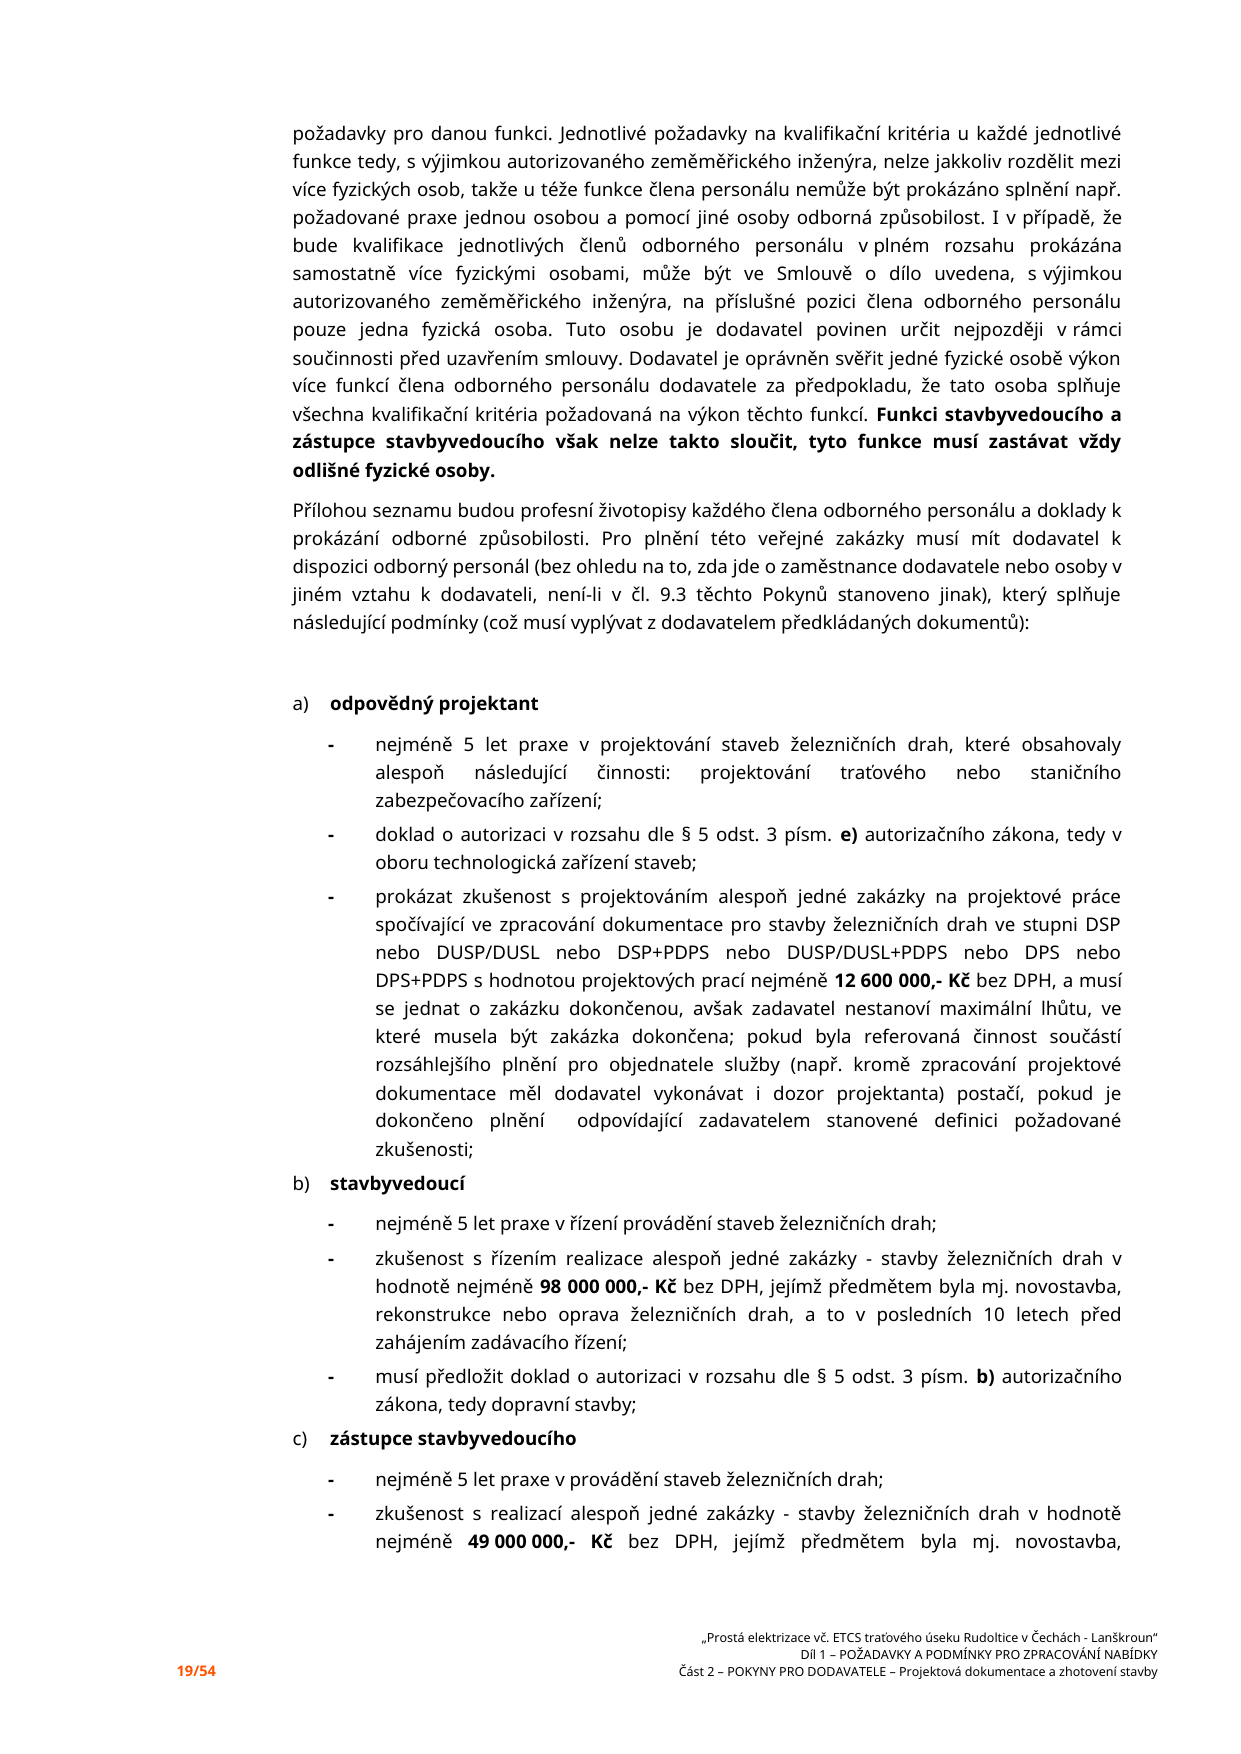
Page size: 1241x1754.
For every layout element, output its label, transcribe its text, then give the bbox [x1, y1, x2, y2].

text musí předložit doklad o autorizaci v rozsahu dle § 5 odst. 3 písm. b) autorizačního zákona, tedy dopravní stavby; [328, 1363, 1122, 1417]
list odpovědný projektant [292, 691, 1122, 716]
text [292, 121, 1122, 482]
text prokázat zkušenost s projektováním alespoň jedné zakázky na projektové práce spočívající ve zpracování dokumentace pro stavby železničních drah ve stupni DSP nebo DUSP/DUSL nebo DSP+PDPS nebo DUSP/DUSL+PDPS nebo DPS nebo DPS+PDPS s hodnotou projektových prací nejméně 12 600 000,- Kč bez DPH, a musí se jednat o zakázku dokončenou, avšak zadavatel nestanoví maximální lhůtu, ve které musela být zakázka dokončena; pokud byla referovaná činnost součástí rozsáhlejšího plnění pro objednatele služby (např. kromě zpracování projektové dokumentace měl dodavatel vykonávat i dozor projektanta) postačí, pokud je dokončeno plnění odpovídající zadavatelem stanovené definici požadované zkušenosti; [328, 884, 1122, 1161]
text nejméně 5 let praxe v provádění staveb železničních drah; [328, 1466, 1122, 1492]
list zástupce stavbyvedoucího [292, 1426, 1122, 1451]
text nejméně 5 let praxe v projektování staveb železničních drah, které obsahovaly alespoň následující činnosti: projektování traťového nebo staničního zabezpečovacího zařízení; [328, 731, 1122, 813]
list stavbyvedoucí [292, 1170, 1122, 1196]
text Přílohou seznamu budou profesní životopisy každého člena odborného personálu a doklady k prokázání odborné způsobilosti. Pro plnění této veřejné zakázky musí mít dodavatel k dispozici odborný personál (bez ohledu na to, zda jde o zaměstnance dodavatele nebo osoby v jiném vztahu k dodavateli, není-li v čl. 9.3 těchto Pokynů stanoveno jinak), který splňuje následující podmínky (což musí vyplývat z dodavatelem předkládaných dokumentů): [292, 497, 1122, 635]
text doklad o autorizaci v rozsahu dle § 5 odst. 3 písm. e) autorizačního zákona, tedy v oboru technologická zařízení staveb; [328, 821, 1122, 875]
text nejméně 5 let praxe v řízení provádění staveb železničních drah; [328, 1211, 1122, 1236]
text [328, 1500, 1122, 1554]
text zkušenost s řízením realizace alespoň jedné zakázky - stavby železničních drah v hodnotě nejméně 98 000 000,- Kč bez DPH, jejímž předmětem byla mj. novostavba, rekonstrukce nebo oprava železničních drah, a to v posledních 10 letech před zahájením zadávacího řízení; [328, 1245, 1122, 1354]
